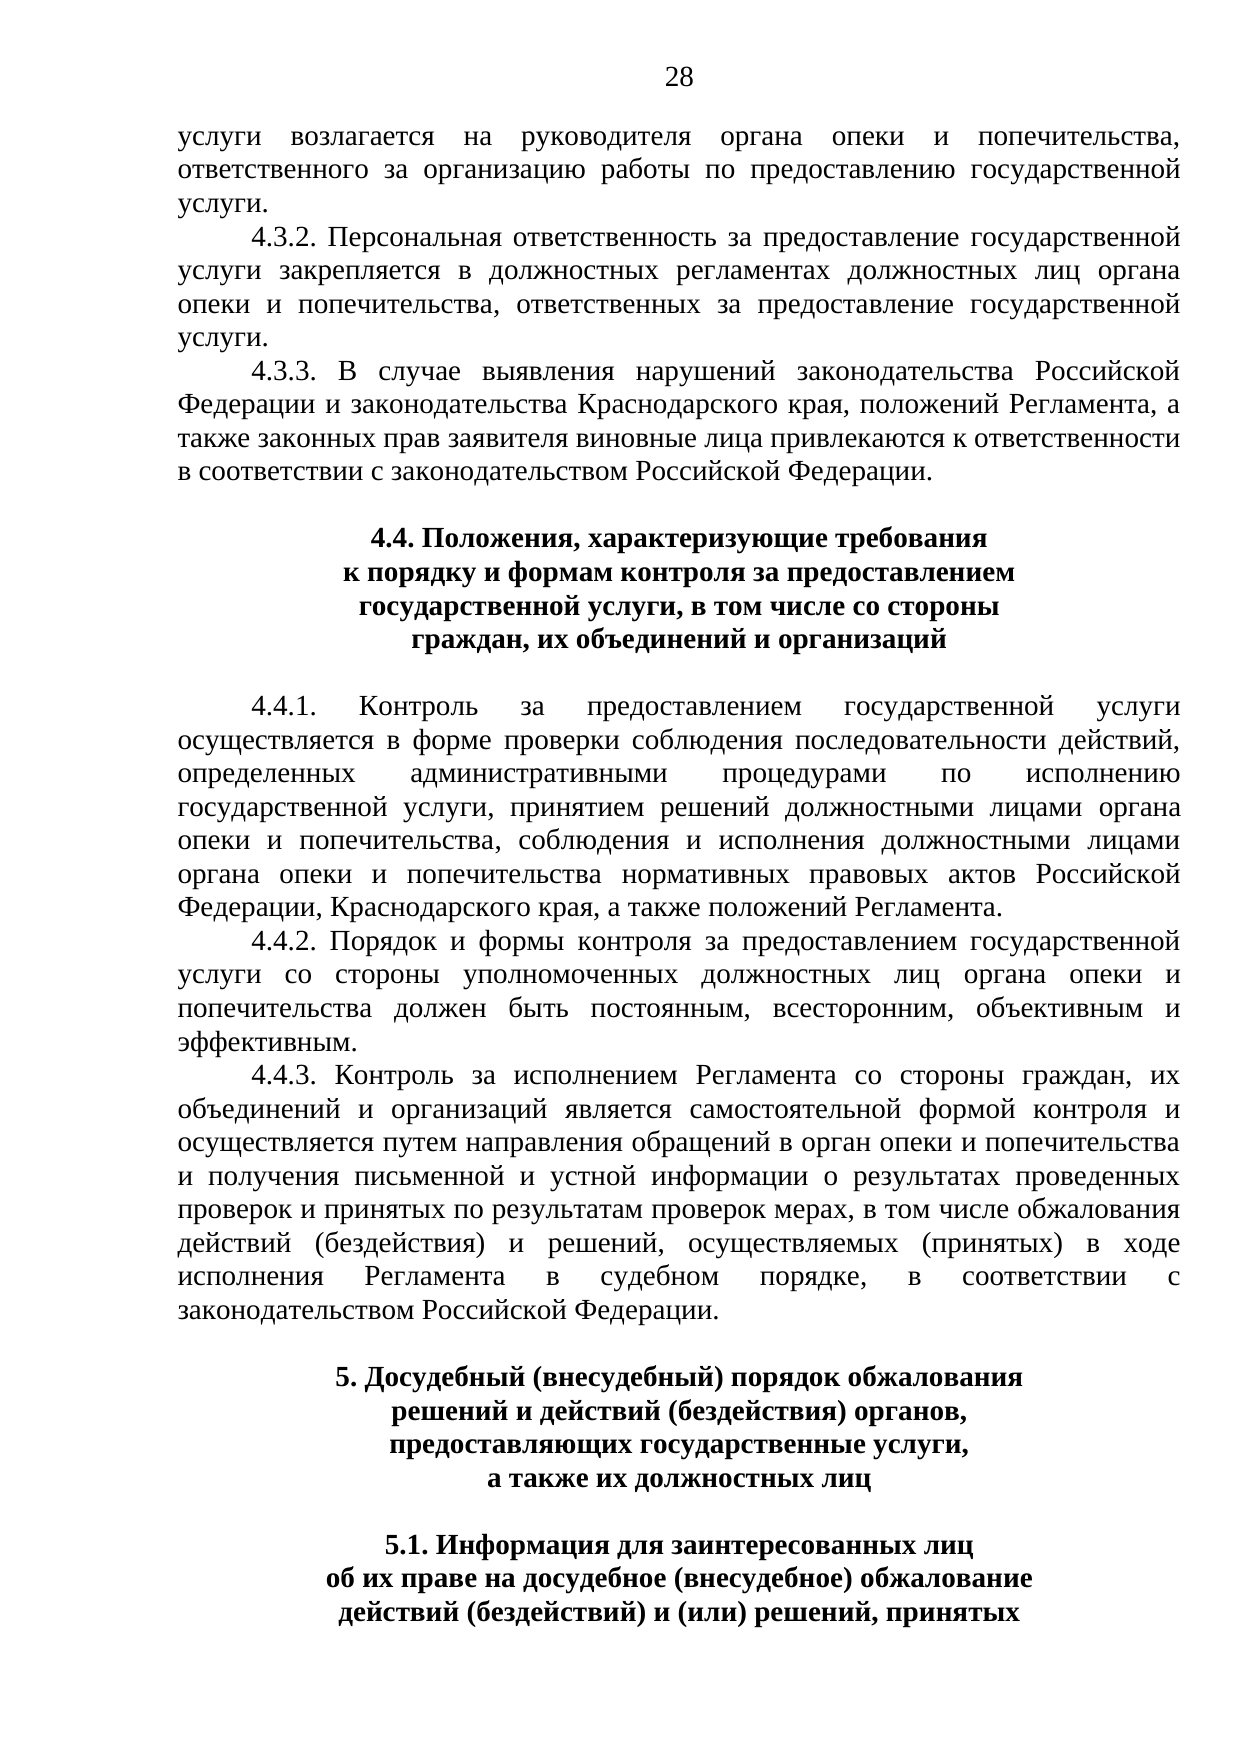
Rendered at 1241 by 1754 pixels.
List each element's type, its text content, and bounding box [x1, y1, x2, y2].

text граждан, их объединений и организаций [177, 621, 1181, 655]
text предоставляющих государственные услуги, [177, 1426, 1181, 1460]
text действий (бездействий) и (или) решений, принятых [177, 1594, 1181, 1627]
text 5.1. Информация для заинтересованных лиц [177, 1527, 1181, 1560]
text государственной услуги, в том числе со стороны [177, 588, 1181, 621]
text решений и действий (бездействия) органов, [177, 1393, 1181, 1426]
text 4.3.2. Персональная ответственность за предоставление государственной услуги закрепляется в должностных регламентах должностных лиц органа опеки и попечительства, ответственных за предоставление государственной услуги. [177, 219, 1181, 353]
text 4.4.3. Контроль за исполнением Регламента со стороны граждан, их объединений и организаций является самостоятельной формой контроля и осуществляется путем направления обращений в орган опеки и попечительства и получения письменной и устной информации о результатах проведенных проверок и принятых по результатам проверок мерах, в том числе обжалования действий (бездействия) и решений, осуществляемых (принятых) в ходе исполнения Регламента в судебном порядке, в соответствии с законодательством Российской Федерации. [177, 1057, 1181, 1326]
text 4.4.2. Порядок и формы контроля за предоставлением государственной услуги со стороны уполномоченных должностных лиц органа опеки и попечительства должен быть постоянным, всесторонним, объективным и эффективным. [177, 923, 1181, 1057]
text а также их должностных лиц [177, 1460, 1181, 1493]
text об их праве на досудебное (внесудебное) обжалование [177, 1560, 1181, 1594]
text 4.4.1. Контроль за предоставлением государственной услуги осуществляется в форме проверки соблюдения последовательности действий, определенных административными процедурами по исполнению государственной услуги, принятием решений должностными лицами органа опеки и попечительства, соблюдения и исполнения должностными лицами органа опеки и попечительства нормативных правовых актов Российской Федерации, Краснодарского края, а также положений Регламента. [177, 688, 1181, 923]
text 4.4. Положения, характеризующие требования [177, 521, 1181, 554]
text к порядку и формам контроля за предоставлением [177, 554, 1181, 588]
text 5. Досудебный (внесудебный) порядок обжалования [177, 1359, 1181, 1393]
text 4.3.3. В случае выявления нарушений законодательства Российской Федерации и законодательства Краснодарского края, положений Регламента, а также законных прав заявителя виновные лица привлекаются к ответственности в соответствии с законодательством Российской Федерации. [177, 353, 1181, 487]
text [177, 118, 1181, 219]
